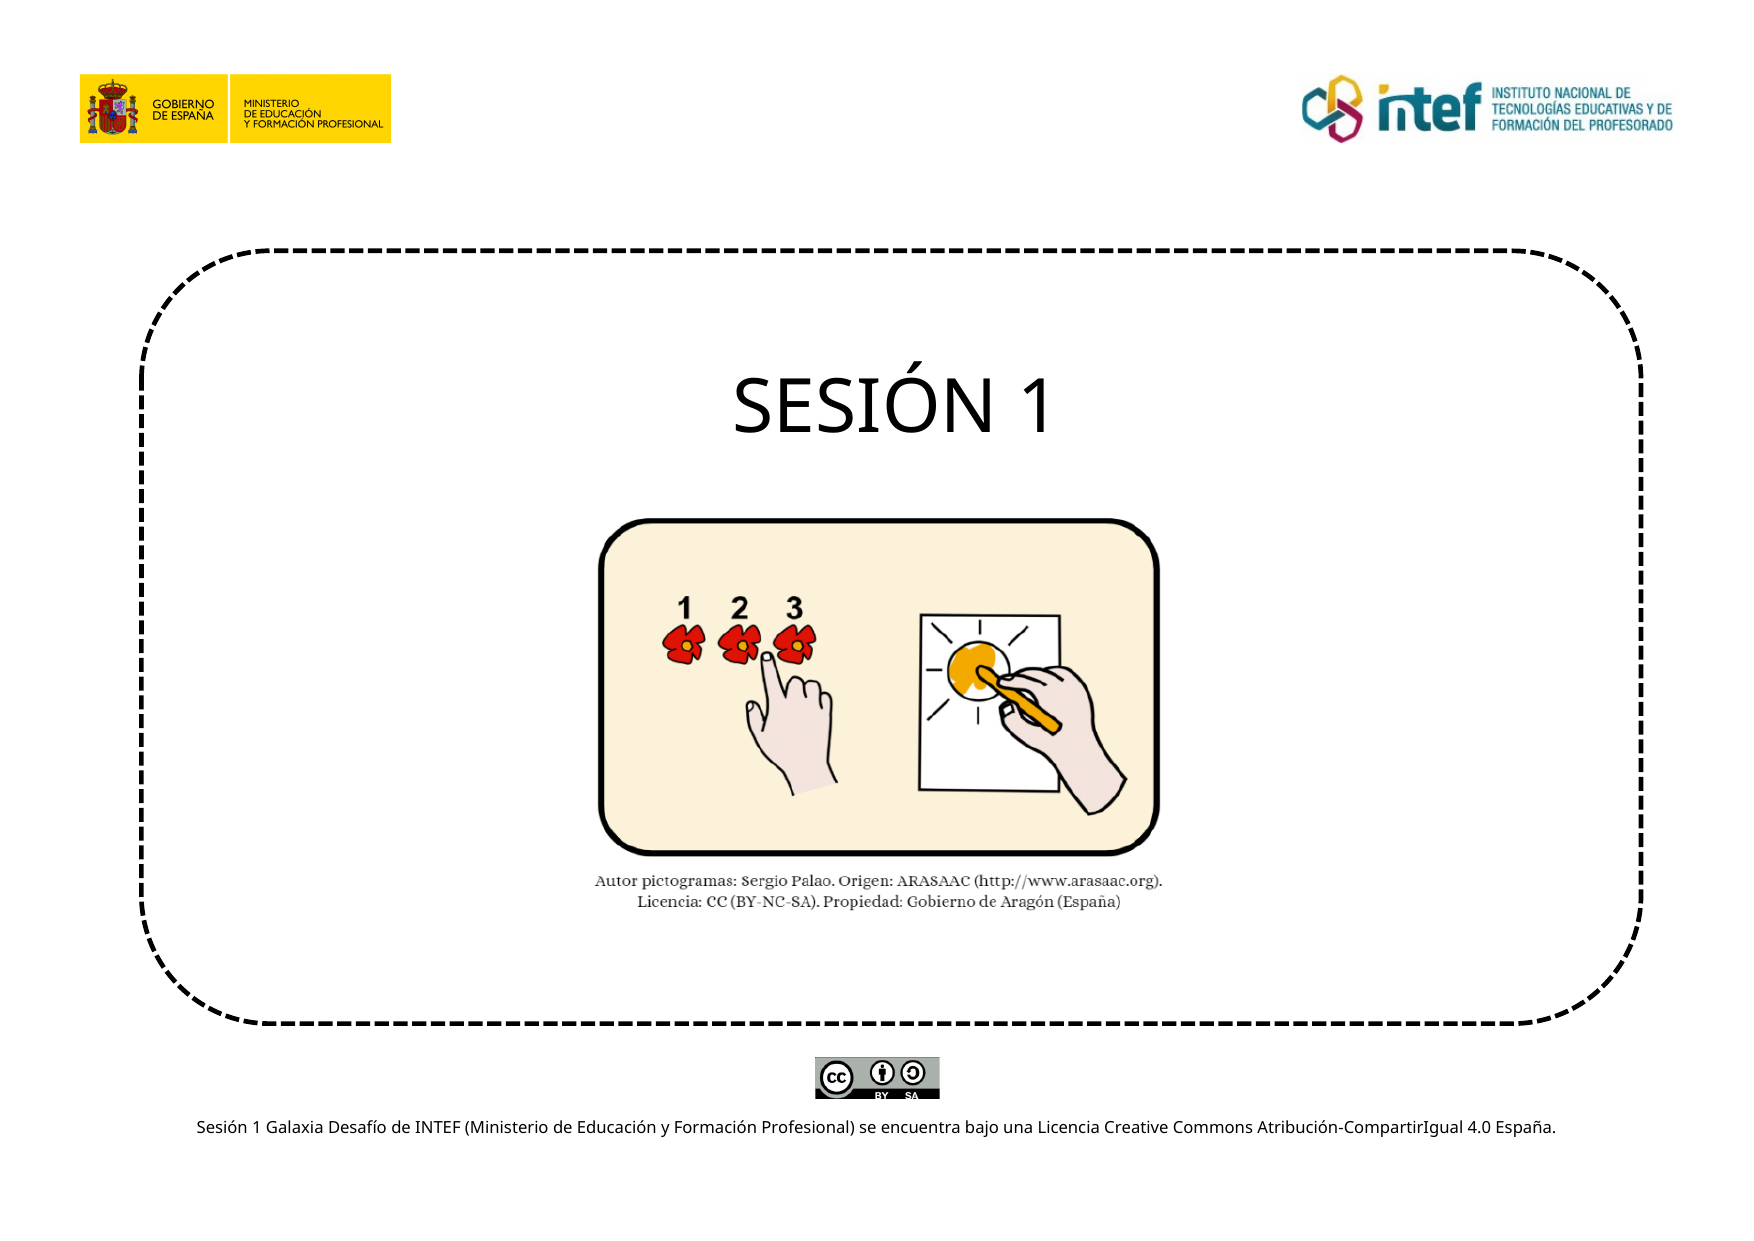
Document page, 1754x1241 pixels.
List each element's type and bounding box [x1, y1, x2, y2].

picture [571, 507, 1193, 919]
picture [79, 73, 392, 144]
picture [1301, 73, 1675, 144]
picture [814, 1057, 940, 1098]
